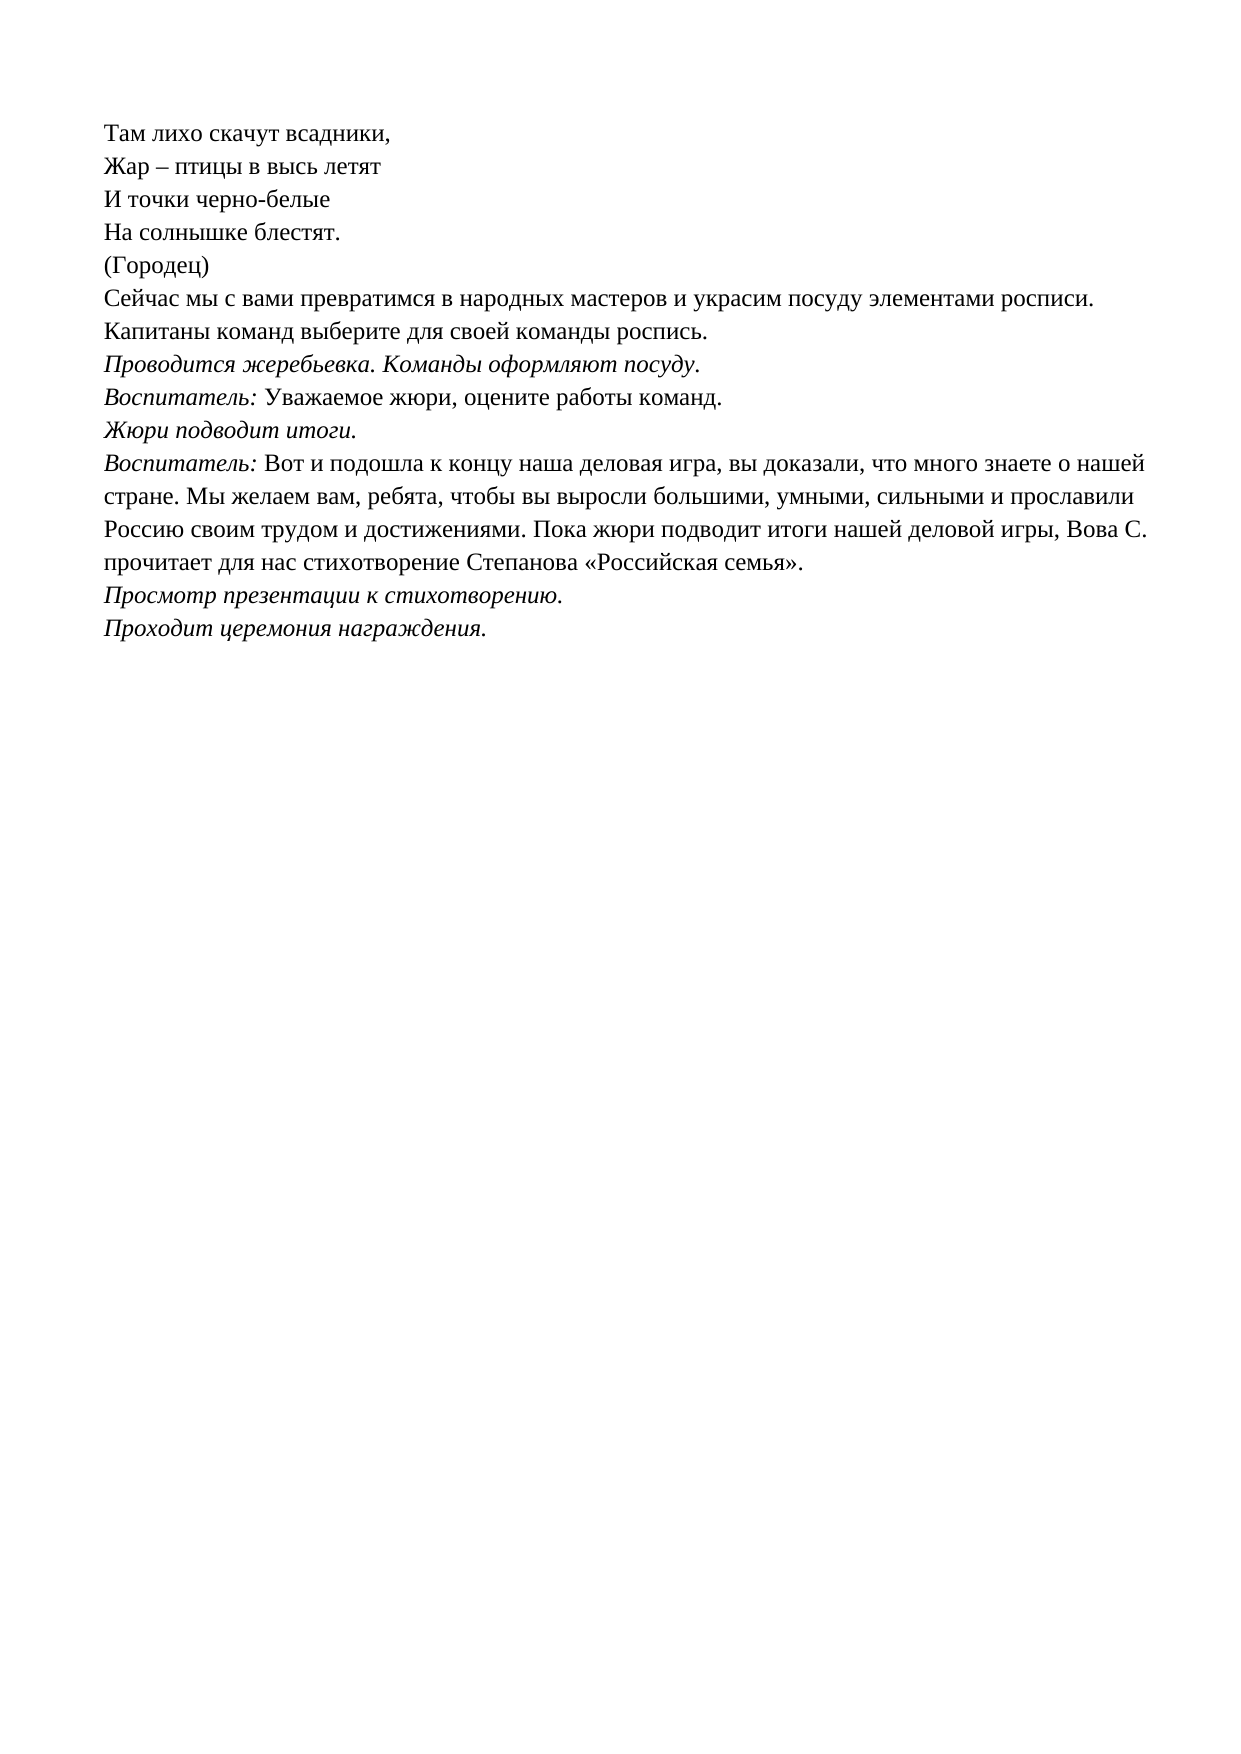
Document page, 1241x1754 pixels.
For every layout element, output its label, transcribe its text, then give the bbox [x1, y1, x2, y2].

text Сейчас мы с вами превратимся в народных мастеров и украсим посуду элементами росписи. Капитаны команд выберите для своей команды роспись. [103, 283, 1190, 345]
text (Городец) [103, 250, 1190, 279]
text Жар – птицы в высь летят [103, 151, 1190, 180]
text Воспитатель: Вот и подошла к концу наша деловая игра, вы доказали, что много знаете о нашей стране. Мы желаем вам, ребята, чтобы вы выросли большими, умными, сильными и прославили Россию своим трудом и достижениями. Пока жюри подводит итоги нашей деловой игры, Вова С. прочитает для нас стихотворение Степанова «Российская семья». [103, 448, 1190, 576]
text Там лихо скачут всадники, [103, 118, 1190, 147]
text Жюри подводит итоги. [103, 415, 1190, 444]
text На солнышке блестят. [103, 217, 1190, 246]
text Проводится жеребьевка. Команды оформляют посуду. [103, 349, 1190, 378]
text Проходит церемония награждения. [103, 613, 1190, 642]
text Воспитатель: Уважаемое жюри, оцените работы команд. [103, 382, 1190, 411]
text И точки черно-белые [103, 184, 1190, 213]
text Просмотр презентации к стихотворению. [103, 580, 1190, 609]
